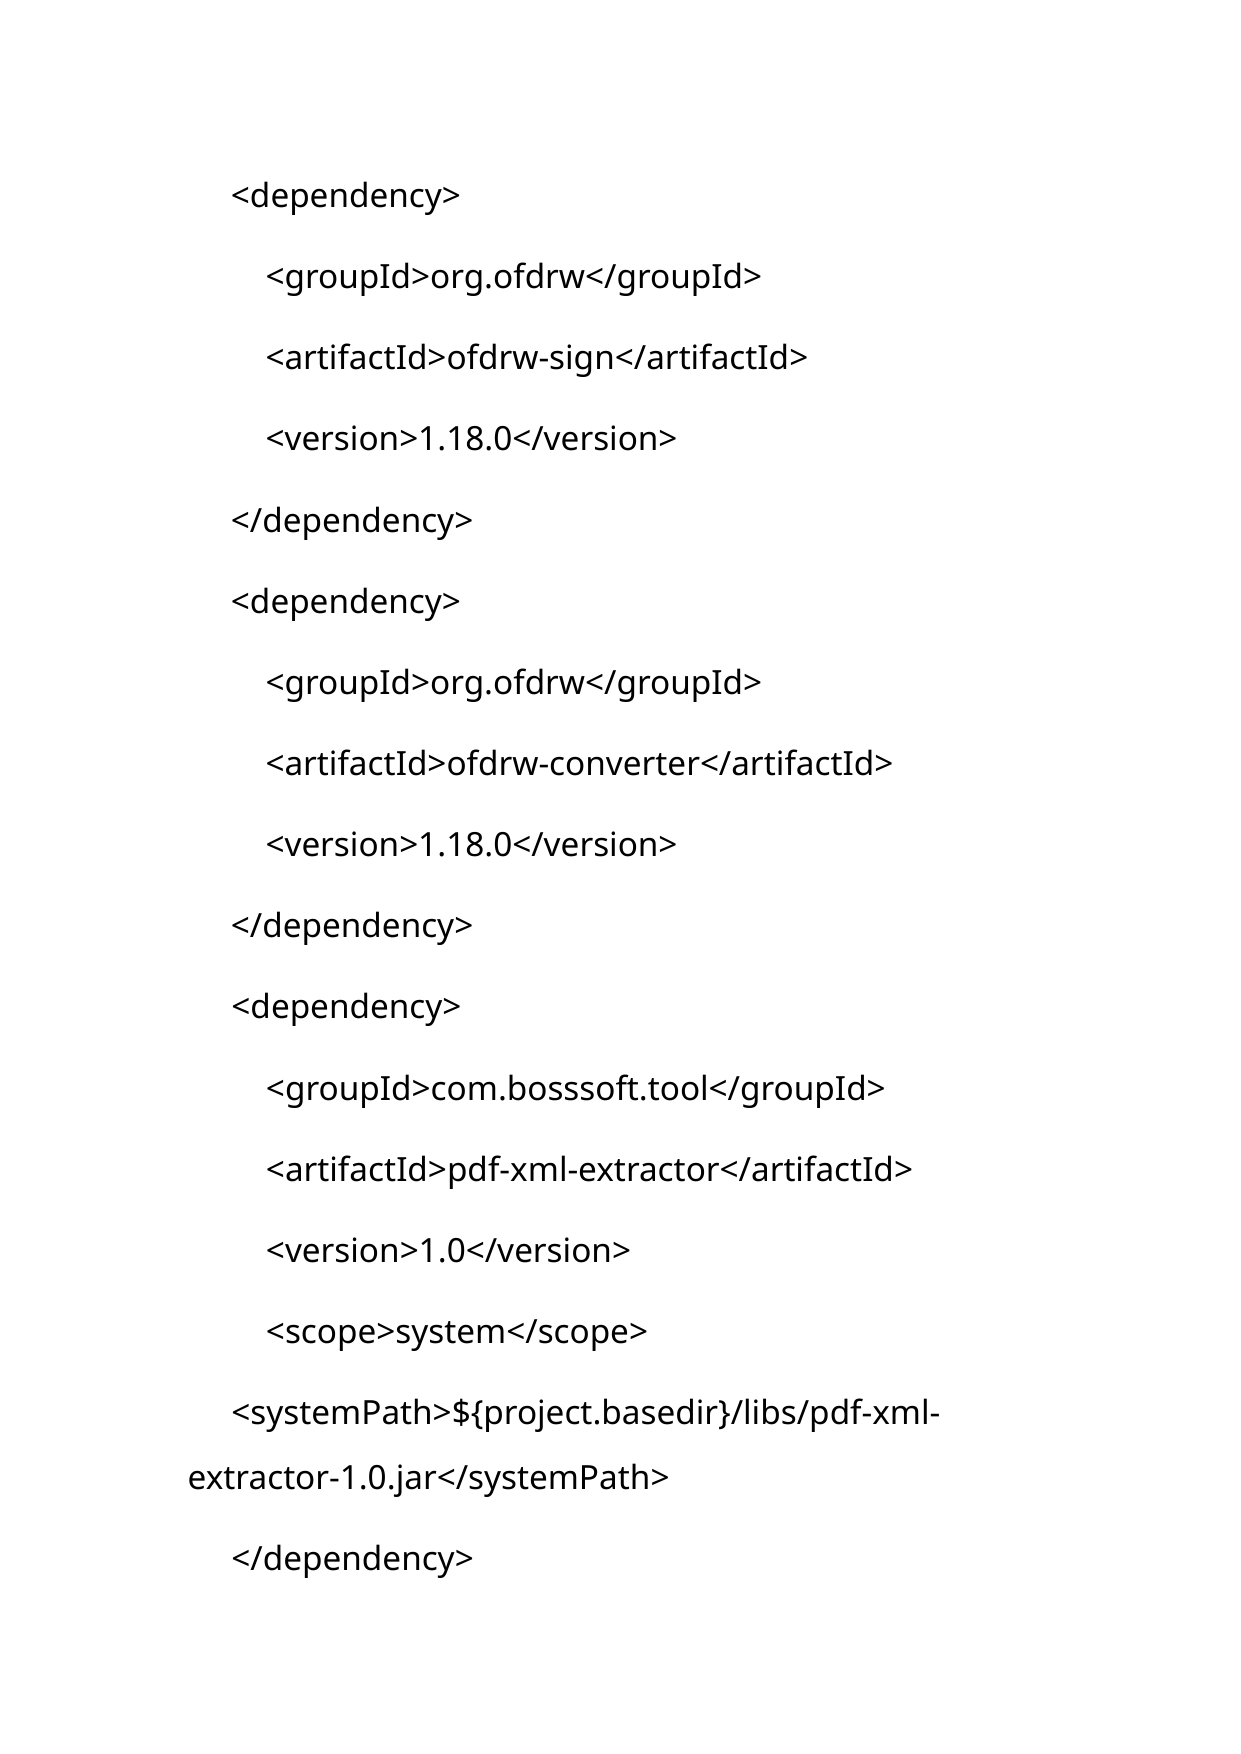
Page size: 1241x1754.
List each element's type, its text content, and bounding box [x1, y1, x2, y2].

text <systemPath>${project.basedir}/libs/pdf-xml-extractor-1.0.jar</systemPath> [187, 1379, 1053, 1509]
text <version>1.0</version> [187, 1217, 1053, 1282]
text </dependency> [187, 892, 1053, 957]
text <version>1.18.0</version> [187, 811, 1053, 876]
text </dependency> [187, 1525, 1053, 1590]
text <groupId>org.ofdrw</groupId> [187, 649, 1053, 714]
text <version>1.18.0</version> [187, 405, 1053, 470]
text <groupId>com.bosssoft.tool</groupId> [187, 1054, 1053, 1119]
text <scope>system</scope> [187, 1298, 1053, 1363]
text </dependency> [187, 487, 1053, 552]
text <dependency> [187, 568, 1053, 633]
text <artifactId>pdf-xml-extractor</artifactId> [187, 1136, 1053, 1201]
text <artifactId>ofdrw-converter</artifactId> [187, 730, 1053, 795]
text <artifactId>ofdrw-sign</artifactId> [187, 324, 1053, 389]
text <groupId>org.ofdrw</groupId> [187, 243, 1053, 308]
text <dependency> [187, 162, 1053, 227]
text <dependency> [187, 973, 1053, 1038]
